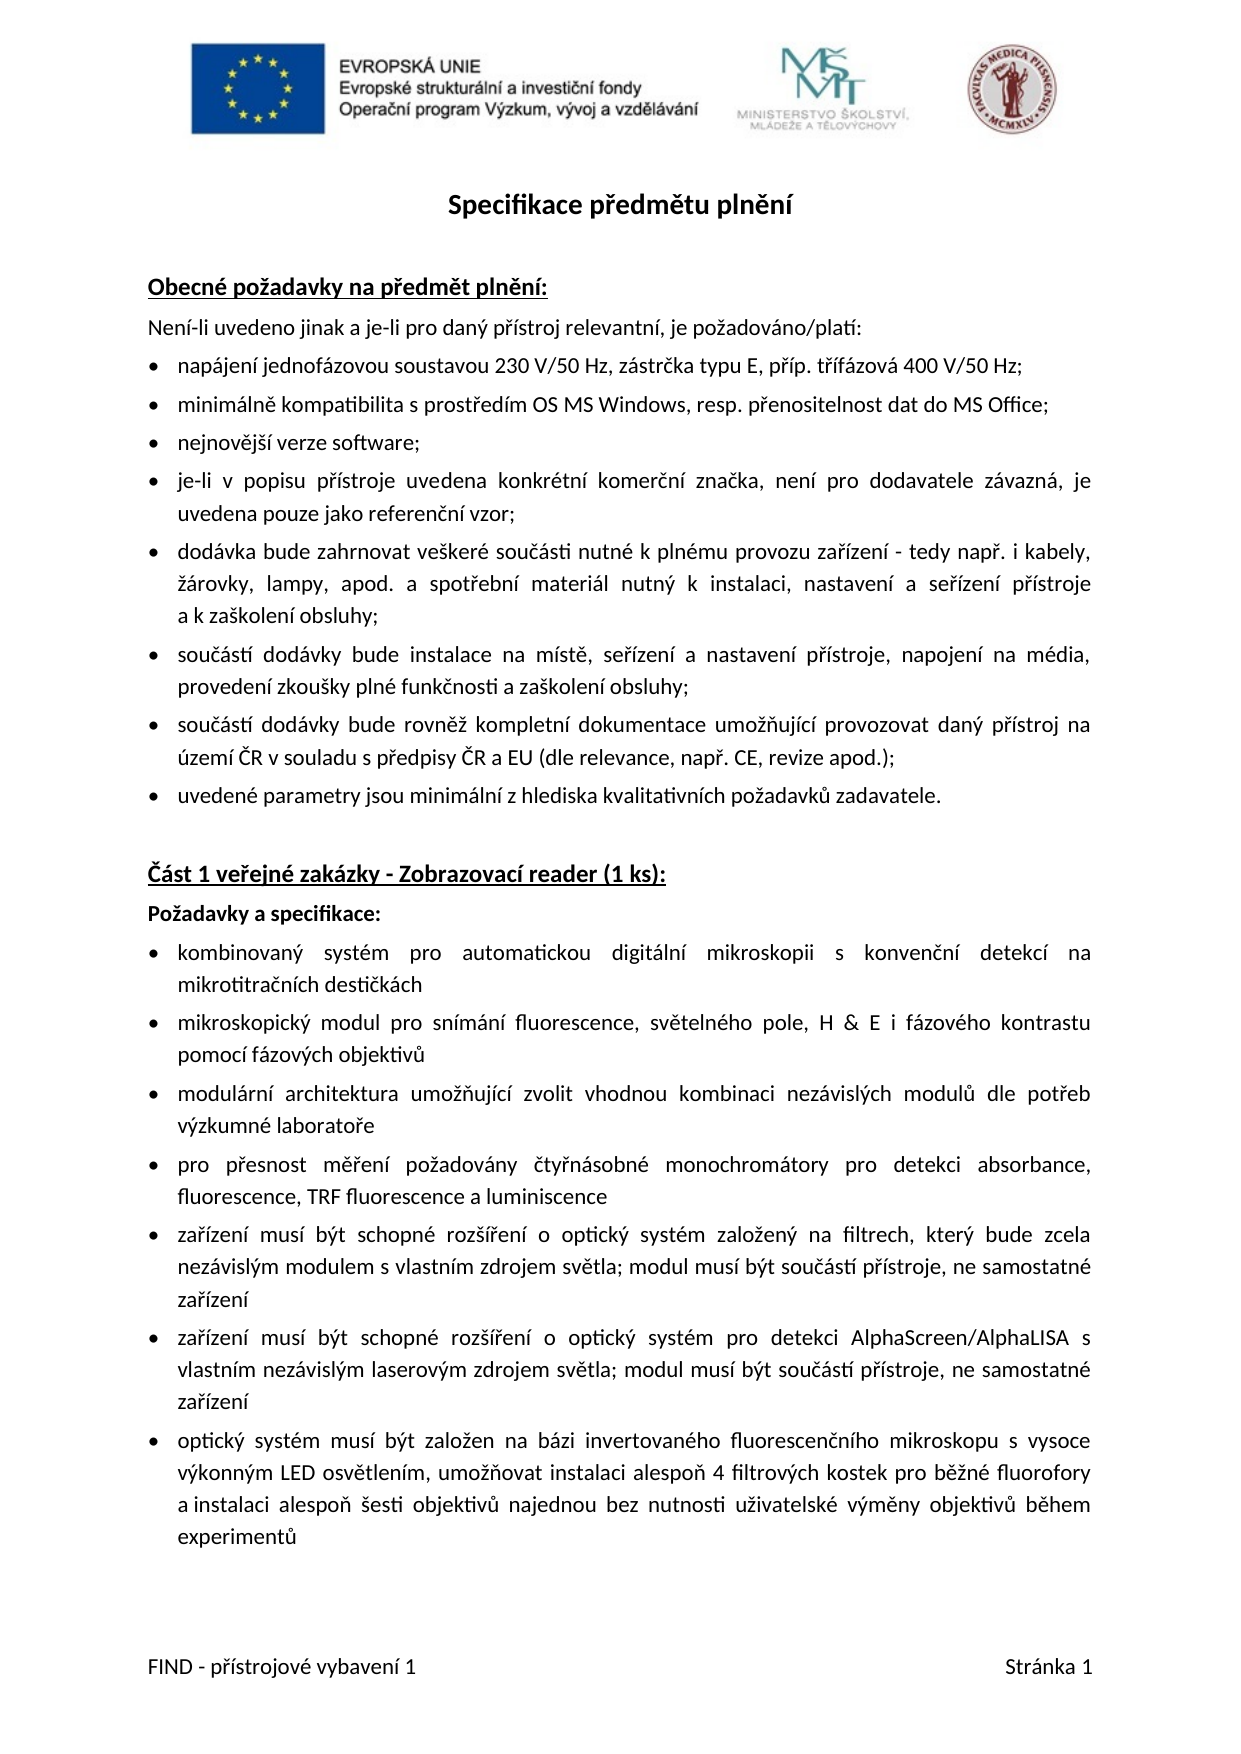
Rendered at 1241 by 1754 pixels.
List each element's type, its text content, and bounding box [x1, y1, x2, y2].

text Požadavky a specifikace: [148, 899, 1093, 927]
text • uvedené parametry jsou minimální z hlediska kvalitativních požadavků zadavatele. [148, 781, 1093, 809]
text • optický systém musí být založen na bázi invertovaného fluorescenčního mikroskopu s vysoce výkonným LED osvětlením, umožňovat instalaci alespoň 4 filtrových kostek pro běžné fluorofory a instalaci alespoň šesti objektivů najednou bez nutnosti uživatelské výměny objektivů během experimentů [148, 1426, 1093, 1551]
text • je-li v popisu přístroje uvedena konkrétní komerční značka, není pro dodavatele závazná, je uvedena pouze jako referenční vzor; [148, 467, 1093, 527]
picture [147, 0, 1093, 180]
text Není-li uvedeno jinak a je-li pro daný přístroj relevantní, je požadováno/platí: [148, 313, 1093, 341]
text • napájení jednofázovou soustavou 230 V/50 Hz, zástrčka typu E, příp. třífázová 400 V/50 Hz; [148, 351, 1093, 379]
text • dodávka bude zahrnovat veškeré součásti nutné k plnému provozu zařízení - tedy např. i kabely, žárovky, lampy, apod. a spotřební materiál nutný k instalaci, nastavení a seřízení přístroje a k zaškolení obsluhy; [148, 537, 1093, 629]
text • zařízení musí být schopné rozšíření o optický systém pro detekci AlphaScreen/AlphaLISA s vlastním nezávislým laserovým zdrojem světla; modul musí být součástí přístroje, ne samostatné zařízení [148, 1323, 1093, 1416]
text • pro přesnost měření požadovány čtyřnásobné monochromátory pro detekci absorbance, fluorescence, TRF fluorescence a luminiscence [148, 1150, 1093, 1210]
text Obecné požadavky na předmět plnění: [148, 272, 1093, 302]
text • kombinovaný systém pro automatickou digitální mikroskopii s konvenční detekcí na mikrotitračních destičkách [148, 938, 1093, 998]
text • zařízení musí být schopné rozšíření o optický systém založený na filtrech, který bude zcela nezávislým modulem s vlastním zdrojem světla; modul musí být součástí přístroje, ne samostatné zařízení [148, 1220, 1093, 1313]
text • nejnovější verze software; [148, 428, 1093, 456]
text • modulární architektura umožňující zvolit vhodnou kombinaci nezávislých modulů dle potřeb výzkumné laboratoře [148, 1079, 1093, 1139]
text • minimálně kompatibilita s prostředím OS MS Windows, resp. přenositelnost dat do MS Office; [148, 390, 1093, 418]
text • mikroskopický modul pro snímání fluorescence, světelného pole, H & E i fázového kontrastu pomocí fázových objektivů [148, 1008, 1093, 1069]
text • součástí dodávky bude rovněž kompletní dokumentace umožňující provozovat daný přístroj na území ČR v souladu s předpisy ČR a EU (dle relevance, např. CE, revize apod.); [148, 711, 1093, 771]
text Část 1 veřejné zakázky - Zobrazovací reader (1 ks): [148, 858, 1093, 889]
text • součástí dodávky bude instalace na místě, seřízení a nastavení přístroje, napojení na média, provedení zkoušky plné funkčnosti a zaškolení obsluhy; [148, 640, 1093, 700]
text Specifikace předmětu plnění [148, 186, 1093, 222]
